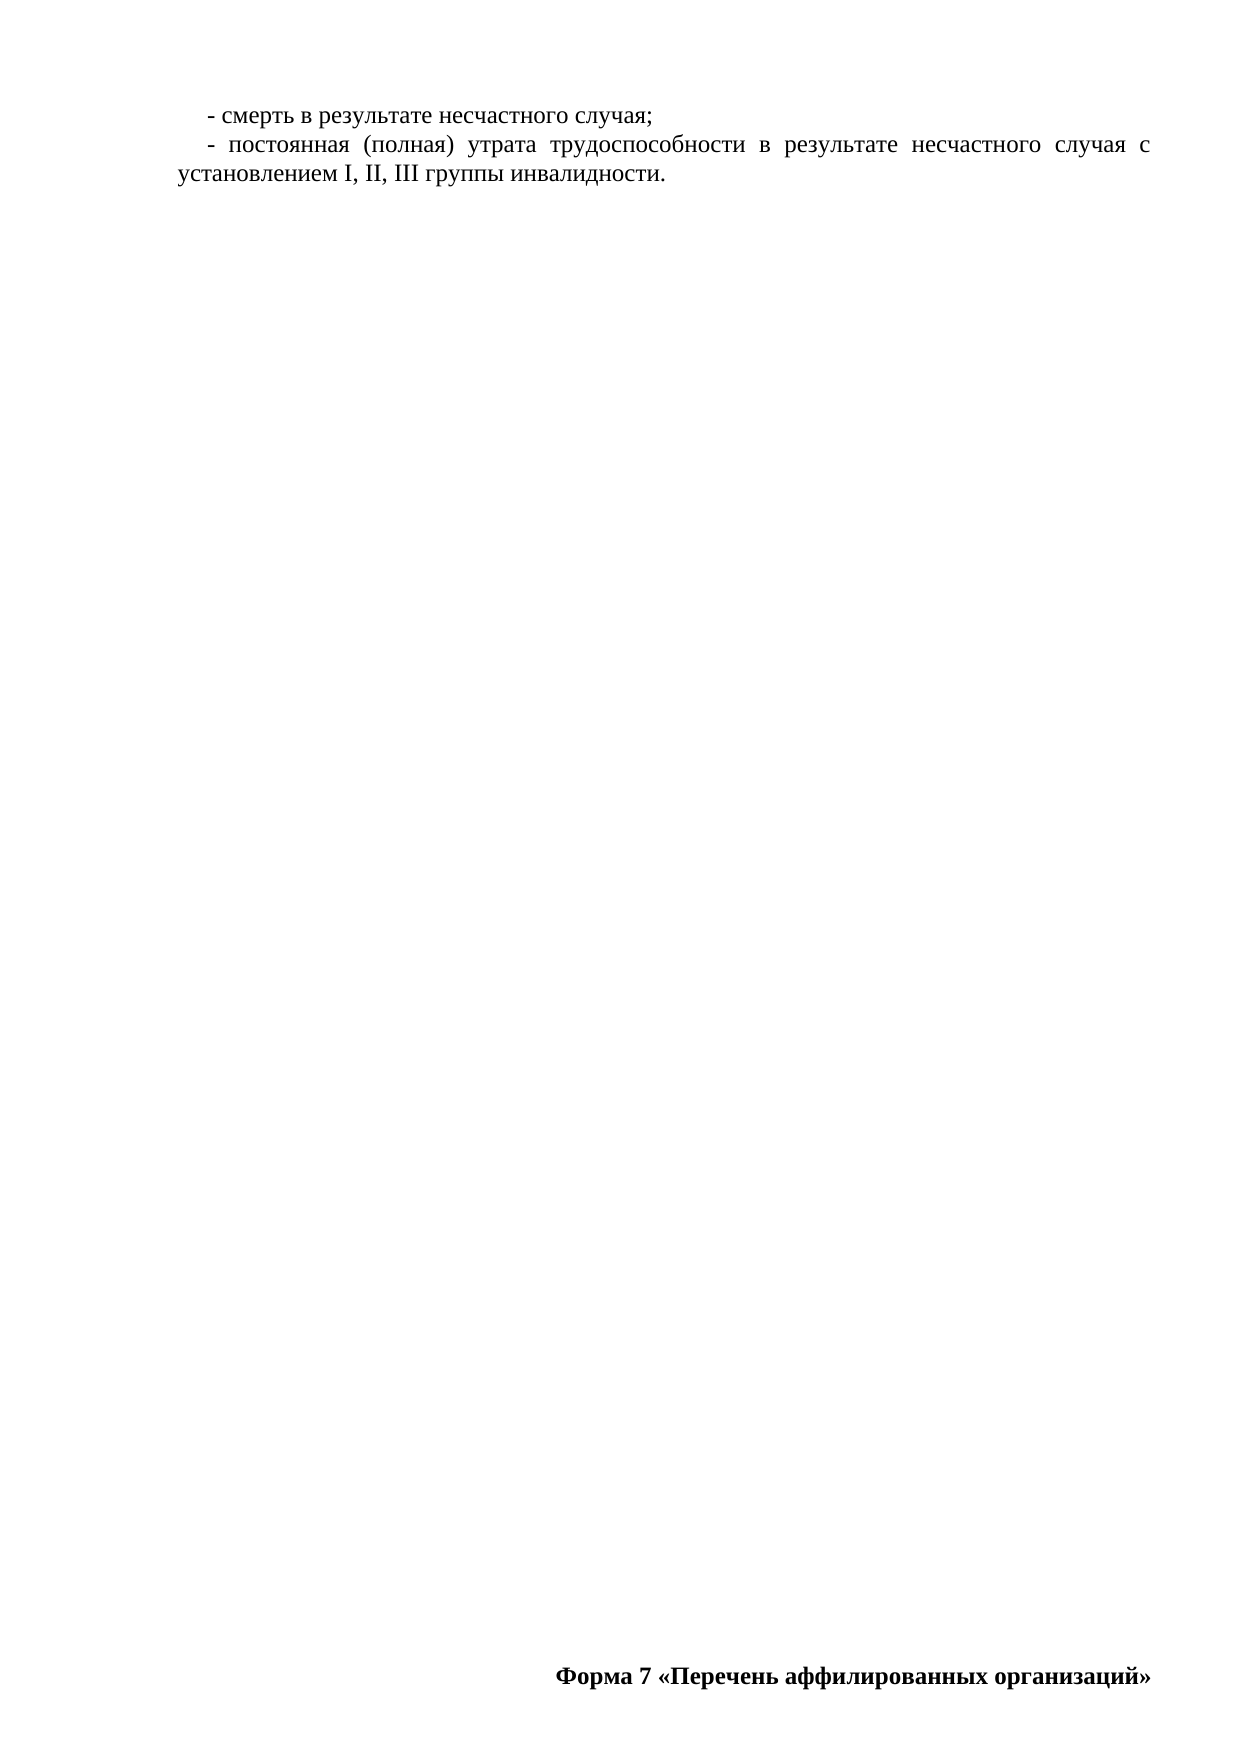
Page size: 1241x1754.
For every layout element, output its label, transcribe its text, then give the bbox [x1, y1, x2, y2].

text - постоянная (полная) утрата трудоспособности в результате несчастного случая с установлением I, II, III группы инвалидности. [177, 129, 1152, 186]
text Форма 7 «Перечень аффилированных организаций» [177, 1661, 1152, 1690]
text - смерть в результате несчастного случая; [207, 100, 1152, 129]
